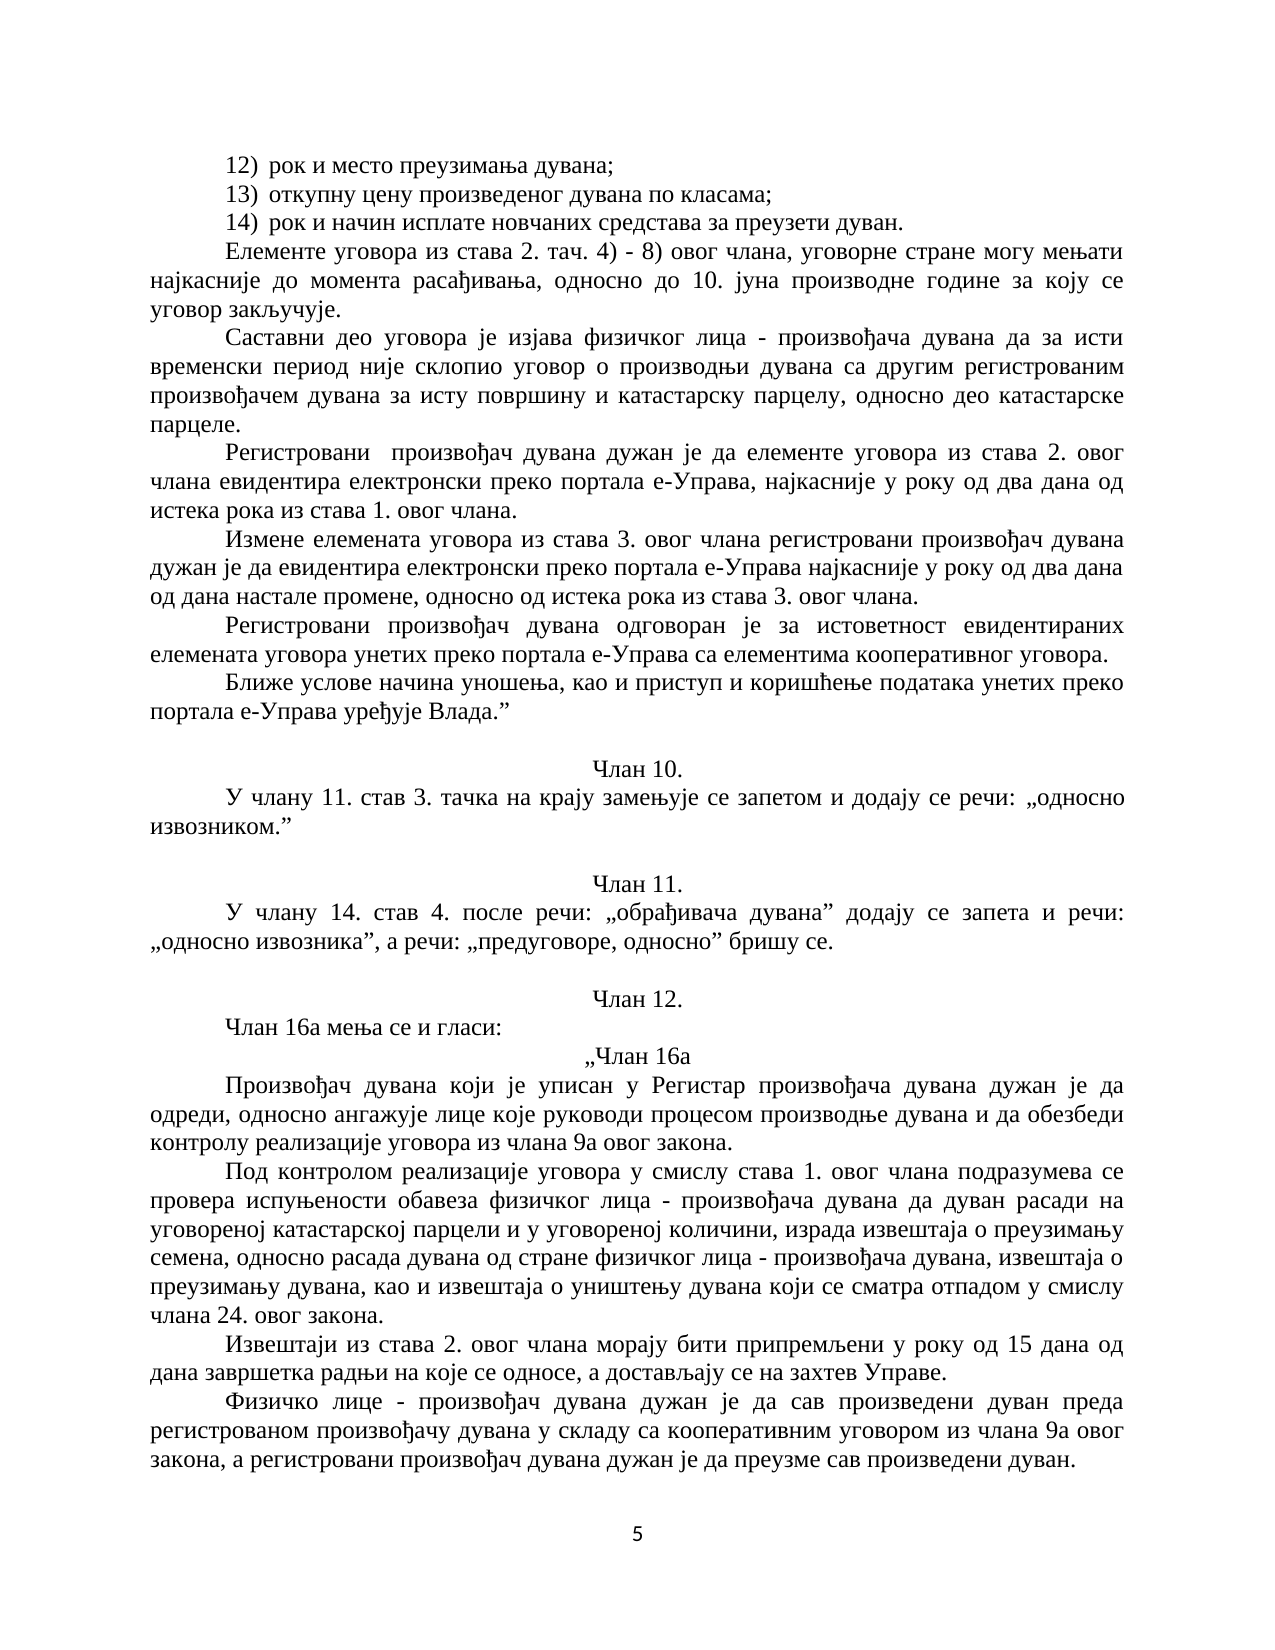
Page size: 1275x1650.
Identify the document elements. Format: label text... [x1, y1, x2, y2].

text Под контролом реализације уговора у смислу става 1. овог члана подразумева се провера испуњености обавеза физичког лица - произвођача дувана да дуван расади на уговореној катастарској парцели и у уговореној количини, израда извештаја о преузимању семена, односно расада дувана од стране физичког лица - произвођача дувана, извештаја о преузимању дувана, као и извештаја о уништењу дувана који се сматра отпадом у смислу члана 24. овог закона. [150, 1156, 1125, 1329]
text Члан 10. [150, 754, 1125, 782]
text Регистровани произвођач дувана дужан је да елементе уговора из става 2. овог члана евидентира електронски преко портала е-Управа, најкасније у року од два дана од истека рока из става 1. овог члана. [150, 437, 1125, 524]
text Члан 12. [150, 984, 1125, 1012]
text Елементе уговора из става 2. тач. 4) - 8) овог члана, уговорне стране могу мењати најкасније до момента расађивања, односно до 10. јуна производне године за коју се уговор закључује. [150, 236, 1125, 322]
text Саставни део уговора је изјава физичког лица - произвођача дувана да за исти временски период није склопио уговор о производњи дувана са другим регистрованим произвођачем дувана за исту површину и катастарску парцелу, односно део катастарске парцеле. [150, 322, 1125, 437]
text У члану 14. став 4. после речи: „обрађивача дувана” додају се запета и речи: „односно извозника”, а речи: „предуговоре, односно” бришу се. [150, 897, 1125, 955]
text Регистровани произвођач дувана одговоран је за истоветност евидентираних елемената уговора унетих преко портала е-Управа са елементима кооперативног уговора. [150, 610, 1125, 667]
text Члан 16а мења се и гласи: [150, 1012, 1125, 1041]
text Извештаји из става 2. овог члана морају бити припремљени у року од 15 дана од дана завршетка радњи на које се односе, а достављају се на захтев Управе. [150, 1329, 1125, 1386]
list откупну цену произведеног дувана по класама; [150, 179, 1125, 207]
list рок и место преузимања дувана; [150, 150, 1125, 179]
text „Члан 16а [150, 1041, 1125, 1070]
text Ближе услове начина уношења, као и приступ и коришћење података унетих преко портала е-Управа уређује Влада.” [150, 667, 1125, 725]
text Члан 11. [150, 869, 1125, 897]
text У члану 11. став 3. тачка на крају замењује се запетом и додају се речи: „односно извозником.” [150, 782, 1125, 840]
text Произвођач дувана који је уписан у Регистар произвођача дувана дужан је да одреди, односно ангажује лице које руководи процесом производње дувана и да обезбеди контролу реализације уговора из члана 9а овог закона. [150, 1070, 1125, 1156]
list рок и начин исплате новчаних средстава за преузети дуван. [150, 207, 1125, 236]
text Физичко лице - произвођач дувана дужан је да сав произведени дуван преда регистрованом произвођачу дувана у складу са кооперативним уговором из члана 9а овог закона, а регистровани произвођач дувана дужан је да преузме сав произведени дуван. [150, 1386, 1125, 1472]
text Измене елемената уговора из става 3. овог члана регистровани произвођач дувана дужан је да евидентира електронски преко портала е-Управа најкасније у року од два дана од дана настале промене, односно од истека рока из става 3. овог члана. [150, 524, 1125, 610]
